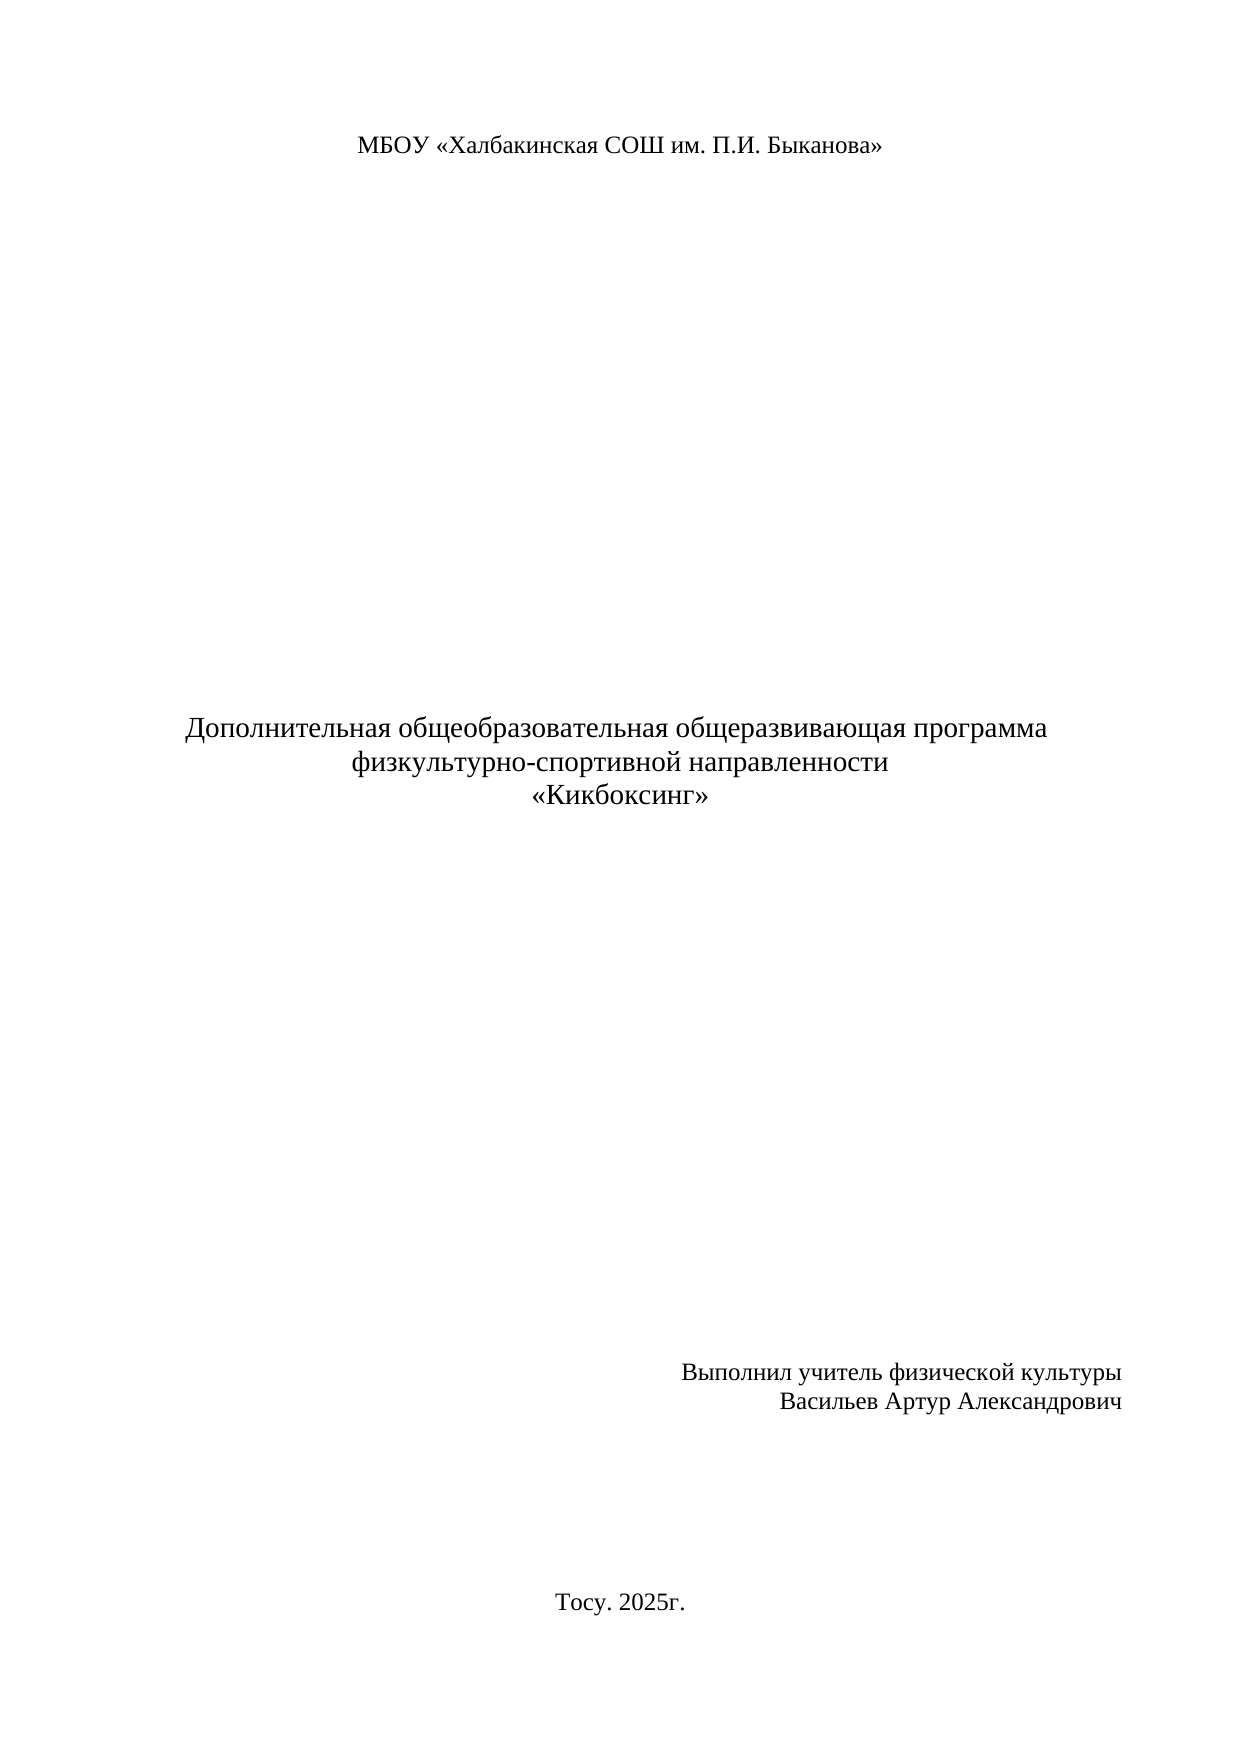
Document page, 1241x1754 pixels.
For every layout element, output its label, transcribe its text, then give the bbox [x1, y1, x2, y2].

text МБОУ «Халбакинская СОШ им. П.И. Быканова» [118, 131, 1122, 159]
text Васильев Артур Александрович [118, 1386, 1122, 1415]
text Выполнил учитель физической культуры [118, 1357, 1122, 1386]
text Тосу. 2025г. [118, 1587, 1122, 1616]
text Дополнительная общеобразовательная общеразвивающая программа физкультурно-спортивной направленности «Кикбоксинг» [118, 710, 1122, 811]
